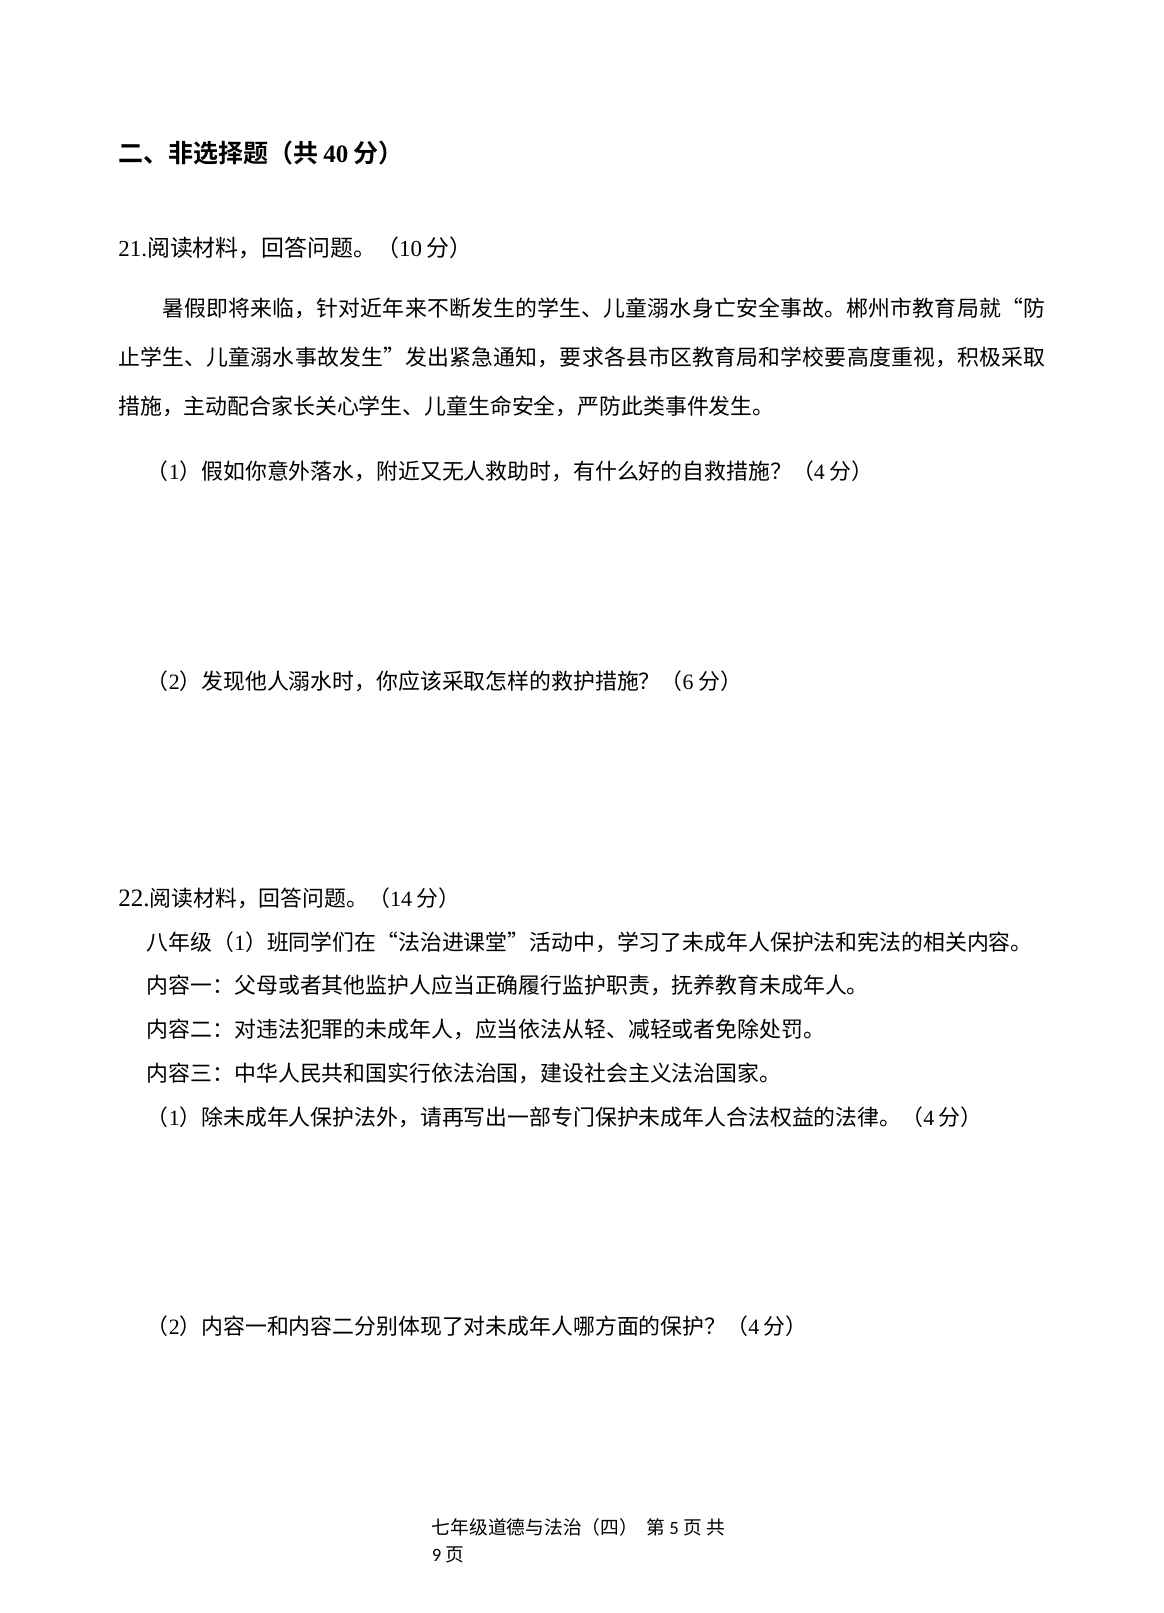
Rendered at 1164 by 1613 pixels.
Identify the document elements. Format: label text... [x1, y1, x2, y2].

text 内容二：对违法犯罪的未成年人，应当依法从轻、减轻或者免除处罚。 [147, 1012, 1045, 1044]
text （1）假如你意外落水，附近又无人救助时，有什么好的自救措施？（4分） [147, 453, 1045, 486]
text 21.阅读材料，回答问题。（10分） [118, 213, 1045, 279]
text 暑假即将来临，针对近年来不断发生的学生、儿童溺水身亡安全事故。郴州市教育局就“防止学生、儿童溺水事故发生”发出紧急通知，要求各县市区教育局和学校要高度重视，积极采取措施，主动配合家长关心学生、儿童生命安全，严防此类事件发生。 [118, 291, 1045, 421]
list 除未成年人保护法外，请再写出一部专门保护未成年人合法权益的法律。（4分） [147, 1099, 1045, 1132]
text 22.阅读材料，回答问题。（14分） [118, 880, 1045, 913]
list 内容一和内容二分别体现了对未成年人哪方面的保护？（4分） [147, 1309, 1045, 1341]
text （2）发现他人溺水时，你应该采取怎样的救护措施？（6分） [147, 663, 1045, 696]
text 八年级（1）班同学们在“法治进课堂”活动中，学习了未成年人保护法和宪法的相关内容。 [147, 924, 1045, 957]
text 内容一：父母或者其他监护人应当正确履行监护职责，抚养教育未成年人。 [147, 968, 1045, 1001]
text 二、非选择题（共40分） [118, 119, 1045, 184]
text 内容三：中华人民共和国实行依法治国，建设社会主义法治国家。 [147, 1055, 1045, 1088]
